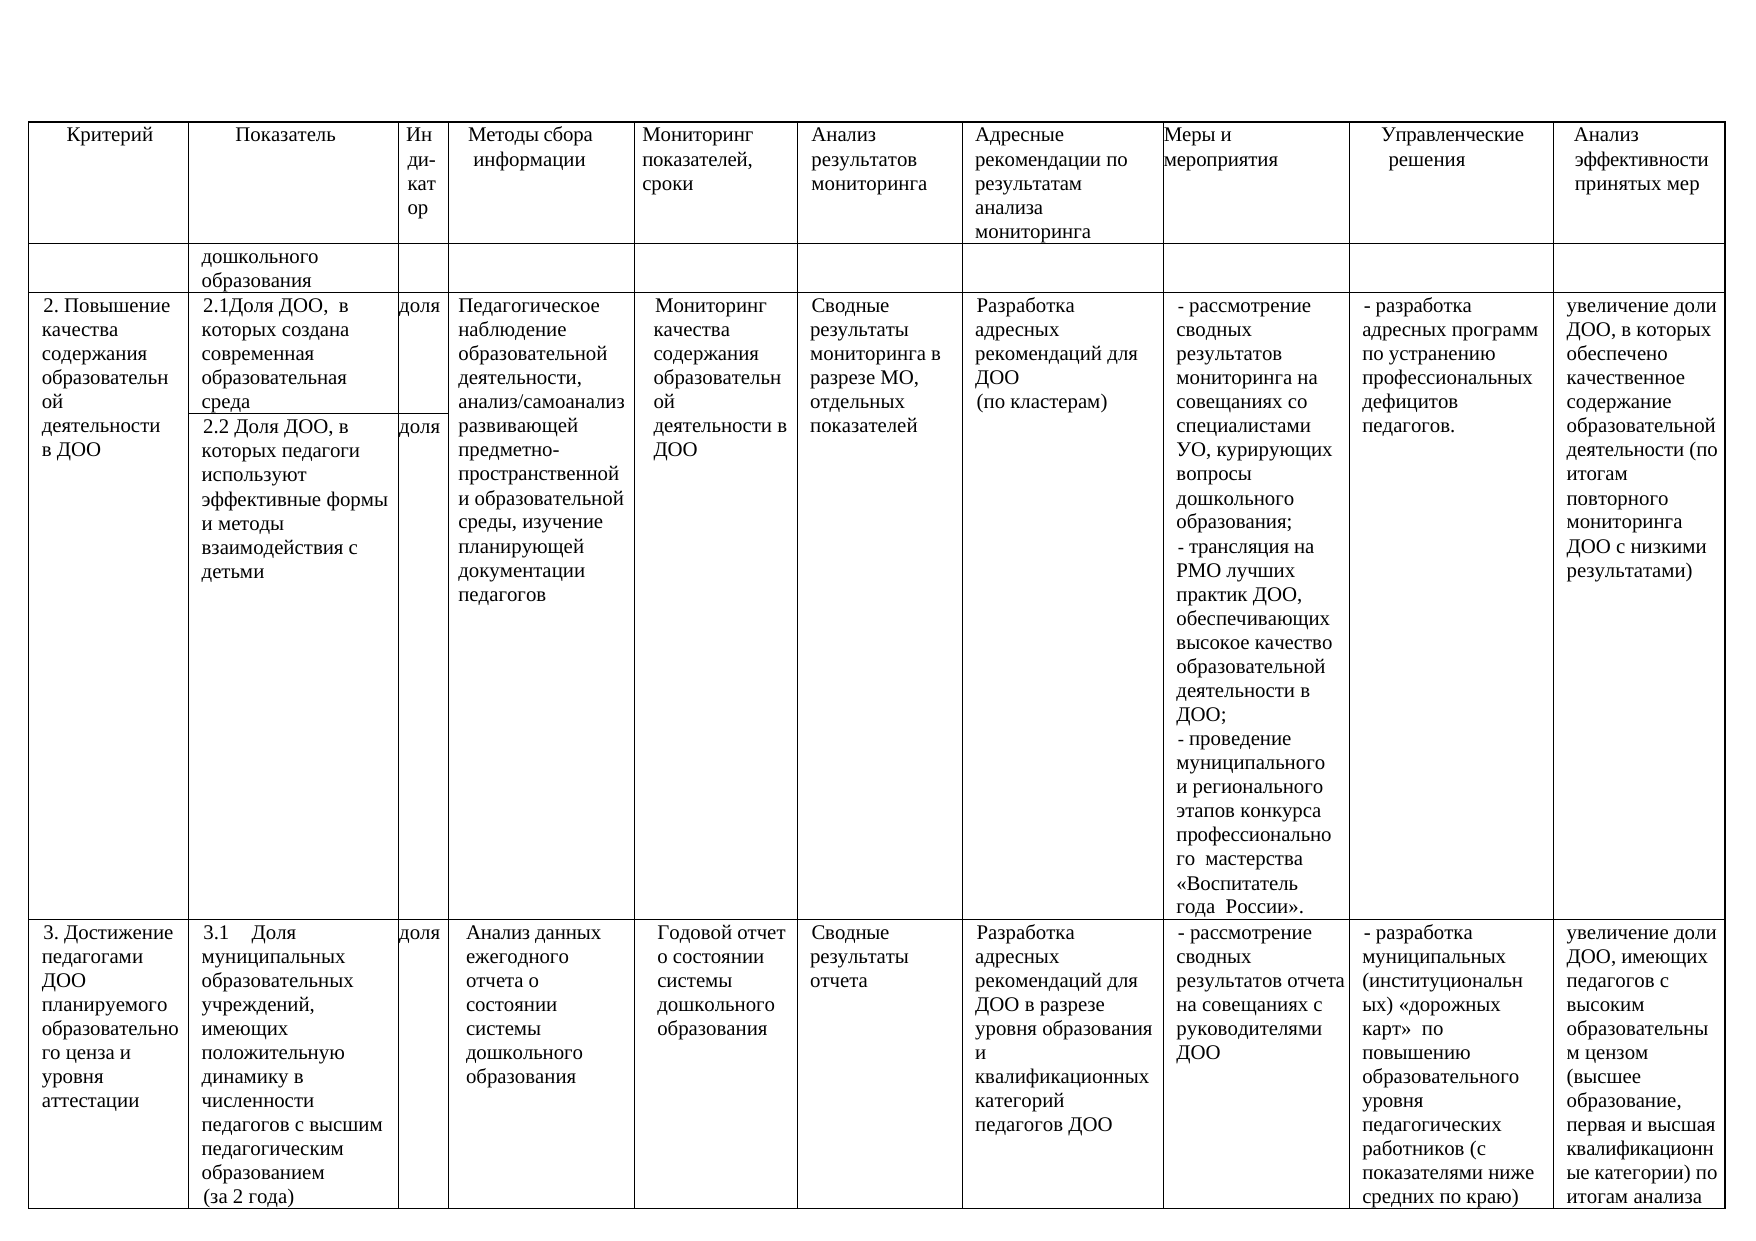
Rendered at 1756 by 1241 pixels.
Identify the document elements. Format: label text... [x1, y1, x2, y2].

table_cell [399, 244, 448, 292]
table_cell [1164, 244, 1349, 292]
table_header Показатель [189, 123, 398, 243]
table_cell [635, 244, 797, 292]
table_header Инди-катор [399, 123, 448, 243]
table_cell 2.1Доля ДОО, в которых создана современная образовательная среда [189, 293, 398, 413]
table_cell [29, 920, 188, 1208]
table_cell 2. Повышение качества содержания образовательной деятельности в ДОО [29, 293, 188, 918]
table_header Управленческие решения [1350, 123, 1553, 243]
table_cell доля [399, 293, 448, 413]
table_cell [963, 244, 1163, 292]
table_header Критерий [29, 123, 188, 243]
table_cell 2.2 Доля ДОО, в которых педагоги используют эффективные формы и методы взаимодействия с детьми [189, 414, 398, 918]
table_header Мониторинг показателей, сроки [635, 123, 797, 243]
table_cell - разработка адресных программ по устранению профессиональных дефицитов педагогов. [1350, 293, 1553, 918]
table_cell [29, 244, 188, 292]
table_cell [1350, 244, 1553, 292]
table_cell Разработка адресных рекомендаций для ДОО (по кластерам) [963, 293, 1163, 918]
table_cell рассмотрение сводных результатов мониторинга на совещаниях со специалистами УО, курирующих вопросы дошкольного образования; трансляция на РМО лучших практик ДОО, обеспечивающих высокое качество образовательной деятельности в ДОО; проведение муниципального и регионального этапов конкурса профессионального мастерства «Воспитатель года России». [1164, 293, 1349, 918]
table_cell увеличение доли ДОО, в которых обеспечено качественное содержание образовательной деятельности (по итогам повторного мониторинга ДОО с низкими результатами) [1554, 293, 1724, 918]
table_cell доля [399, 414, 448, 918]
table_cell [189, 920, 398, 1208]
table_cell [798, 244, 962, 292]
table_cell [1554, 920, 1724, 1208]
table_header Методы сбора информации [449, 123, 634, 243]
table_cell Сводные результаты мониторинга в разрезе МО, отдельных показателей [798, 293, 962, 918]
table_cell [798, 920, 962, 1208]
table_cell [1554, 244, 1724, 292]
table_header Анализ результатов мониторинга [798, 123, 962, 243]
table_header Меры и мероприятия [1164, 123, 1349, 243]
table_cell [1164, 920, 1349, 1208]
table_cell Мониторинг качества содержания образовательной деятельности в ДОО [635, 293, 797, 918]
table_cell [635, 920, 797, 1208]
table_cell доля [399, 920, 448, 1208]
table_cell Педагогическое наблюдение образовательной деятельности, анализ/самоанализ развивающей предметно-пространственной и образовательной среды, изучение планирующей документации педагогов [449, 293, 634, 918]
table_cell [449, 920, 634, 1208]
table_cell [449, 244, 634, 292]
table_cell дошкольного образования [189, 244, 398, 292]
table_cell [963, 920, 1163, 1208]
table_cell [1350, 920, 1553, 1208]
table_header Анализ эффективности принятых мер [1554, 123, 1724, 243]
table_header Адресные рекомендации по результатам анализа мониторинга [963, 123, 1163, 243]
